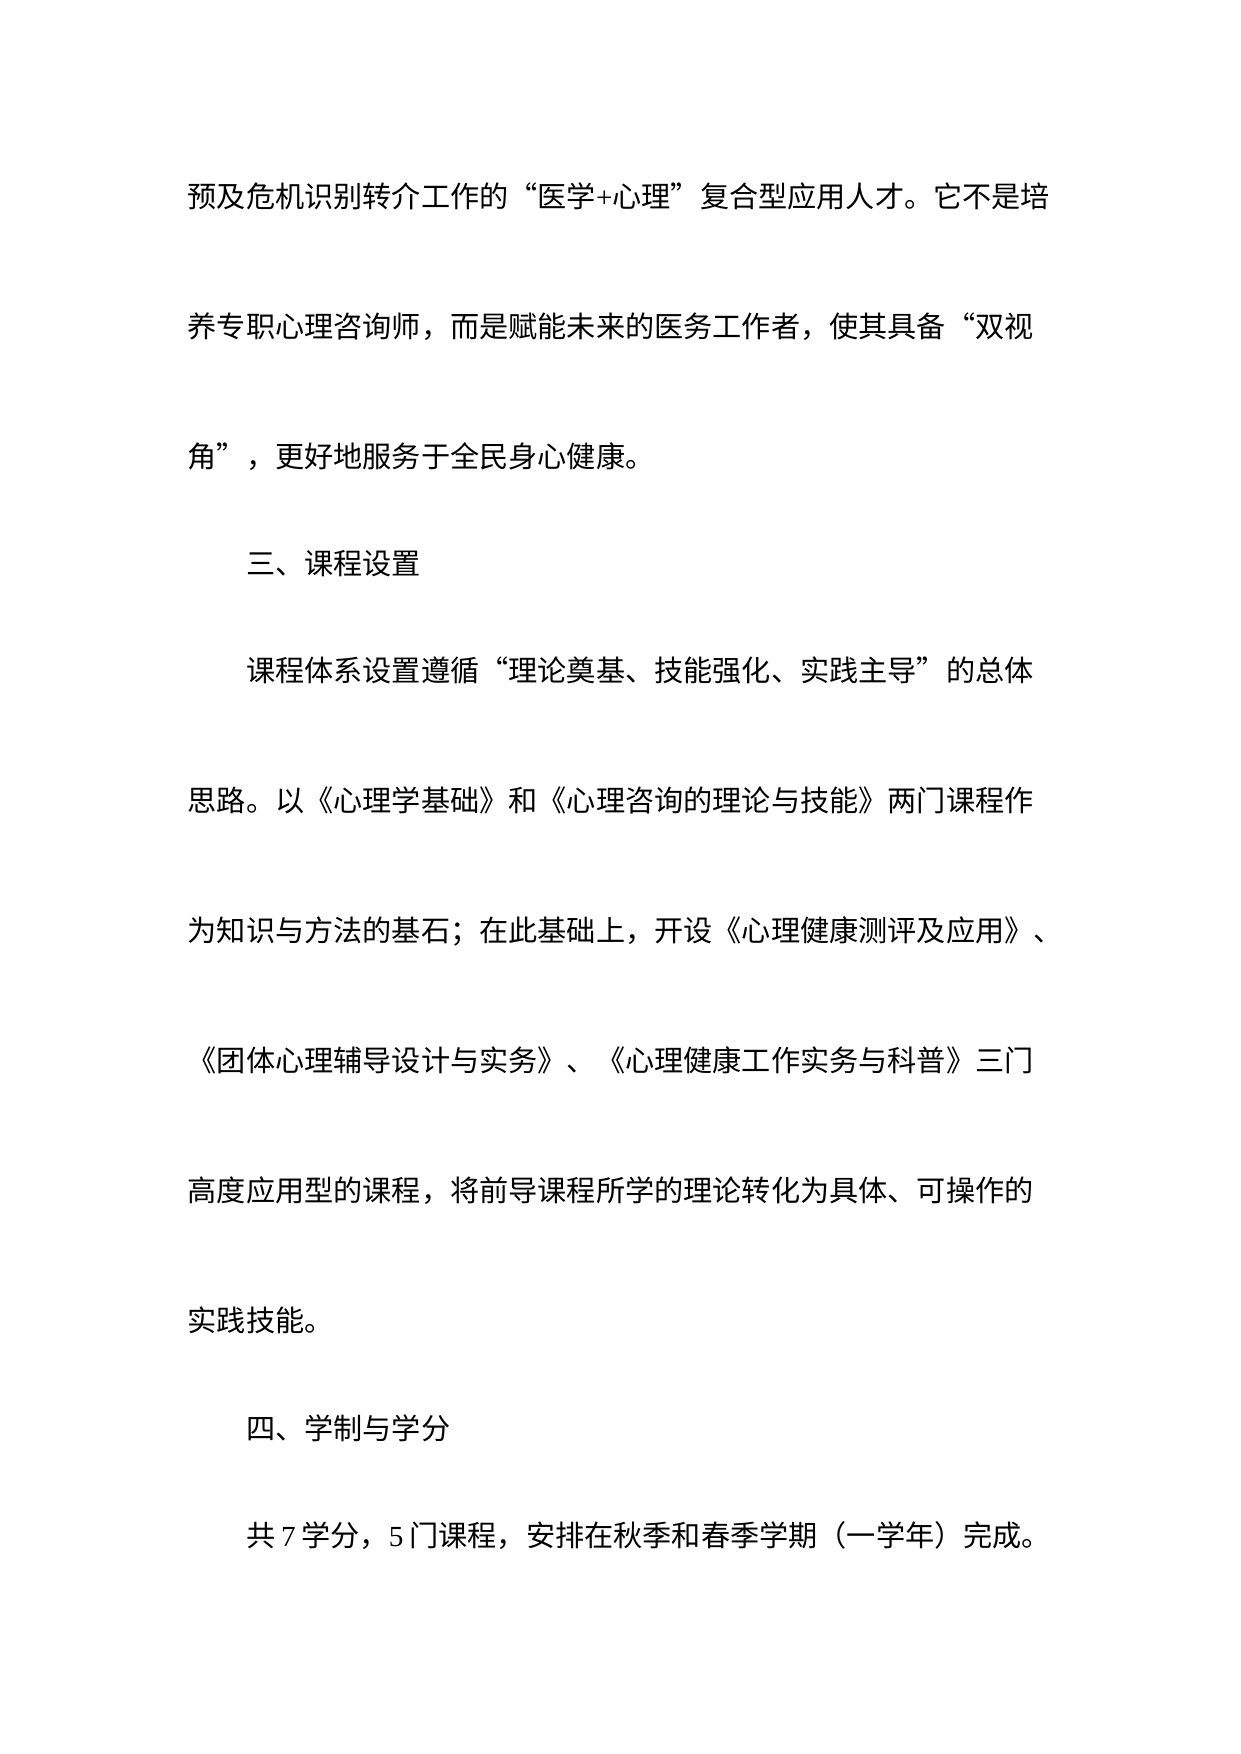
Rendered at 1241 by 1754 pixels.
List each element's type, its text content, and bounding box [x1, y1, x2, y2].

text 三、课程设置 [187, 529, 1053, 594]
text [187, 162, 1053, 487]
text 共7学分，5门课程，安排在秋季和春季学期（一学年）完成。 [187, 1501, 1053, 1566]
text 四、学制与学分 [187, 1394, 1053, 1459]
text 课程体系设置遵循“理论奠基、技能强化、实践主导”的总体思路。以《心理学基础》和《心理咨询的理论与技能》两门课程作为知识与方法的基石；在此基础上，开设《心理健康测评及应用》、《团体心理辅导设计与实务》、《心理健康工作实务与科普》三门高度应用型的课程，将前导课程所学的理论转化为具体、可操作的实践技能。 [187, 637, 1053, 1352]
